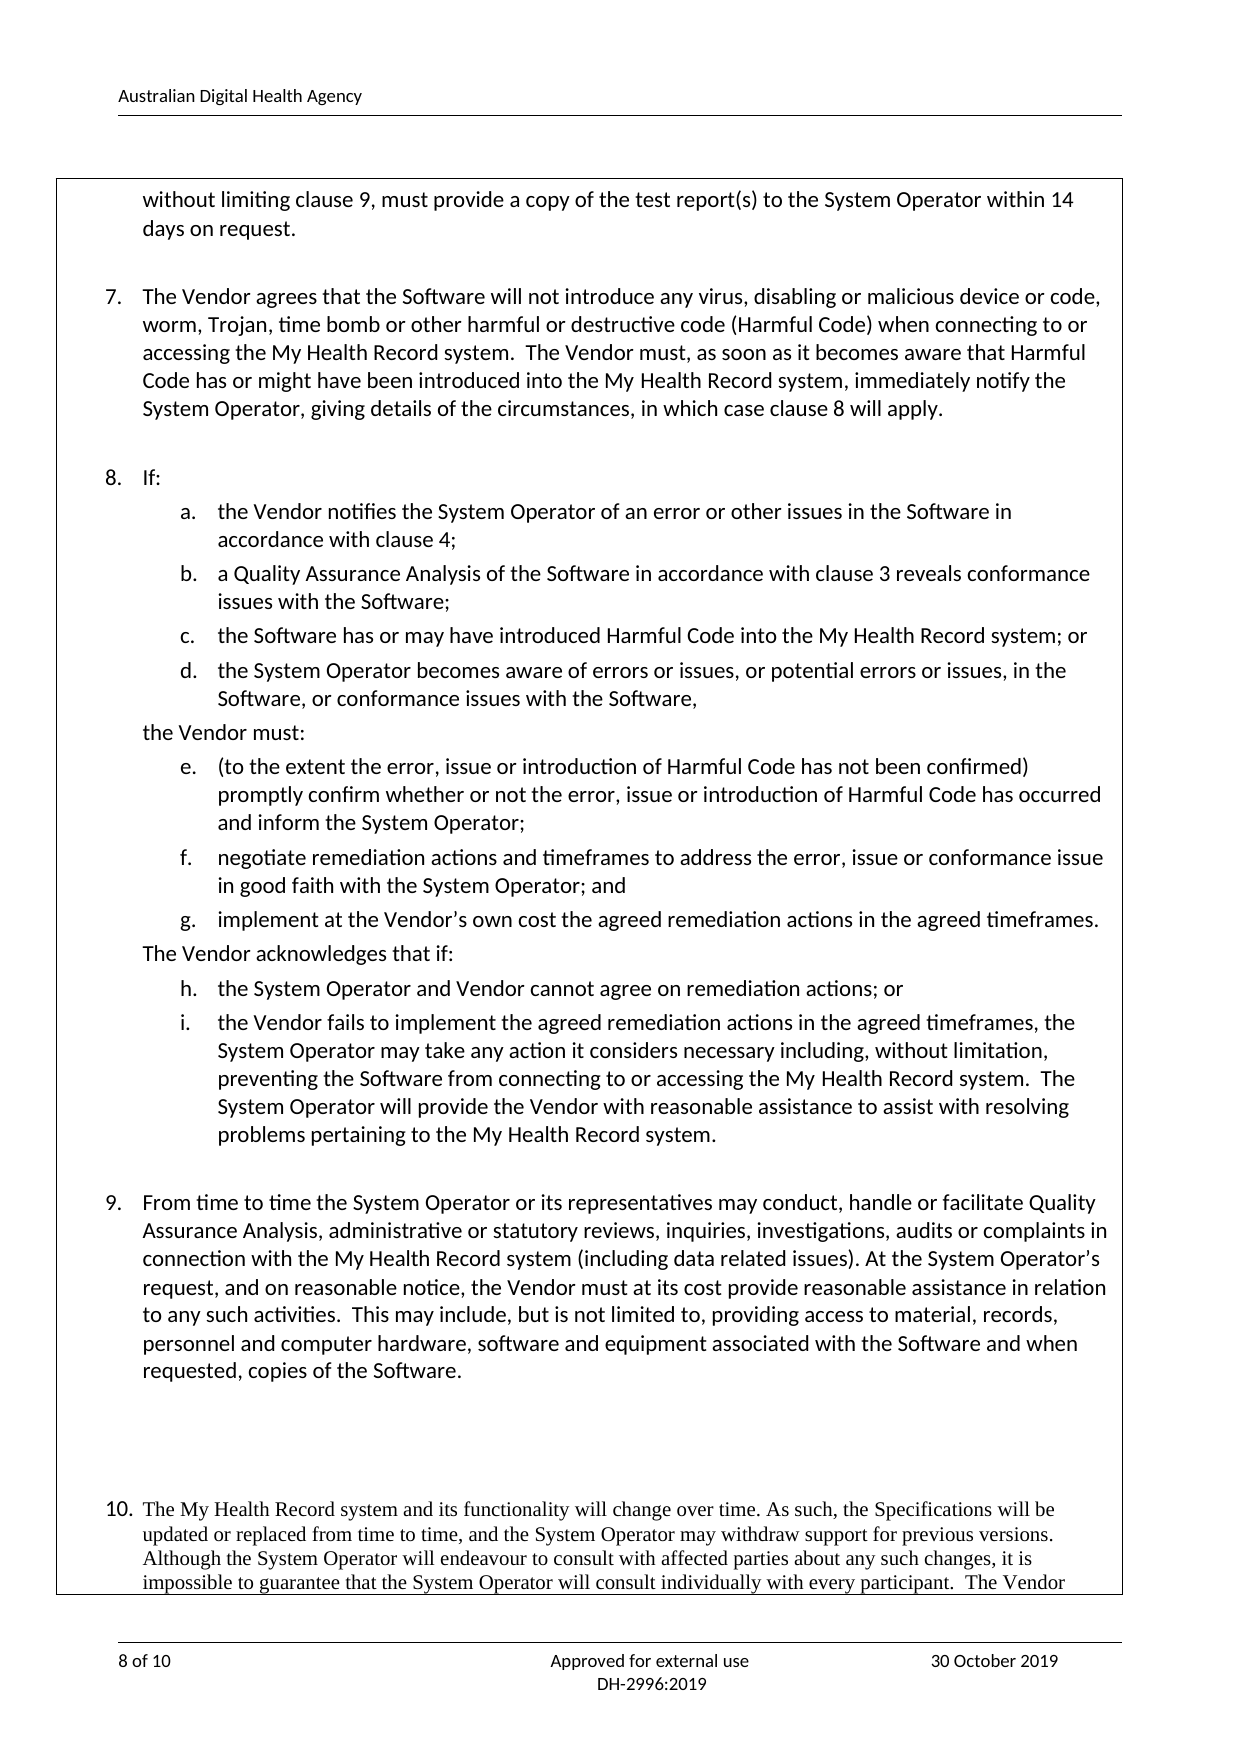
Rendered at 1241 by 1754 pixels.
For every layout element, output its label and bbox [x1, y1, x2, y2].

table_cell [57, 179, 1122, 1594]
